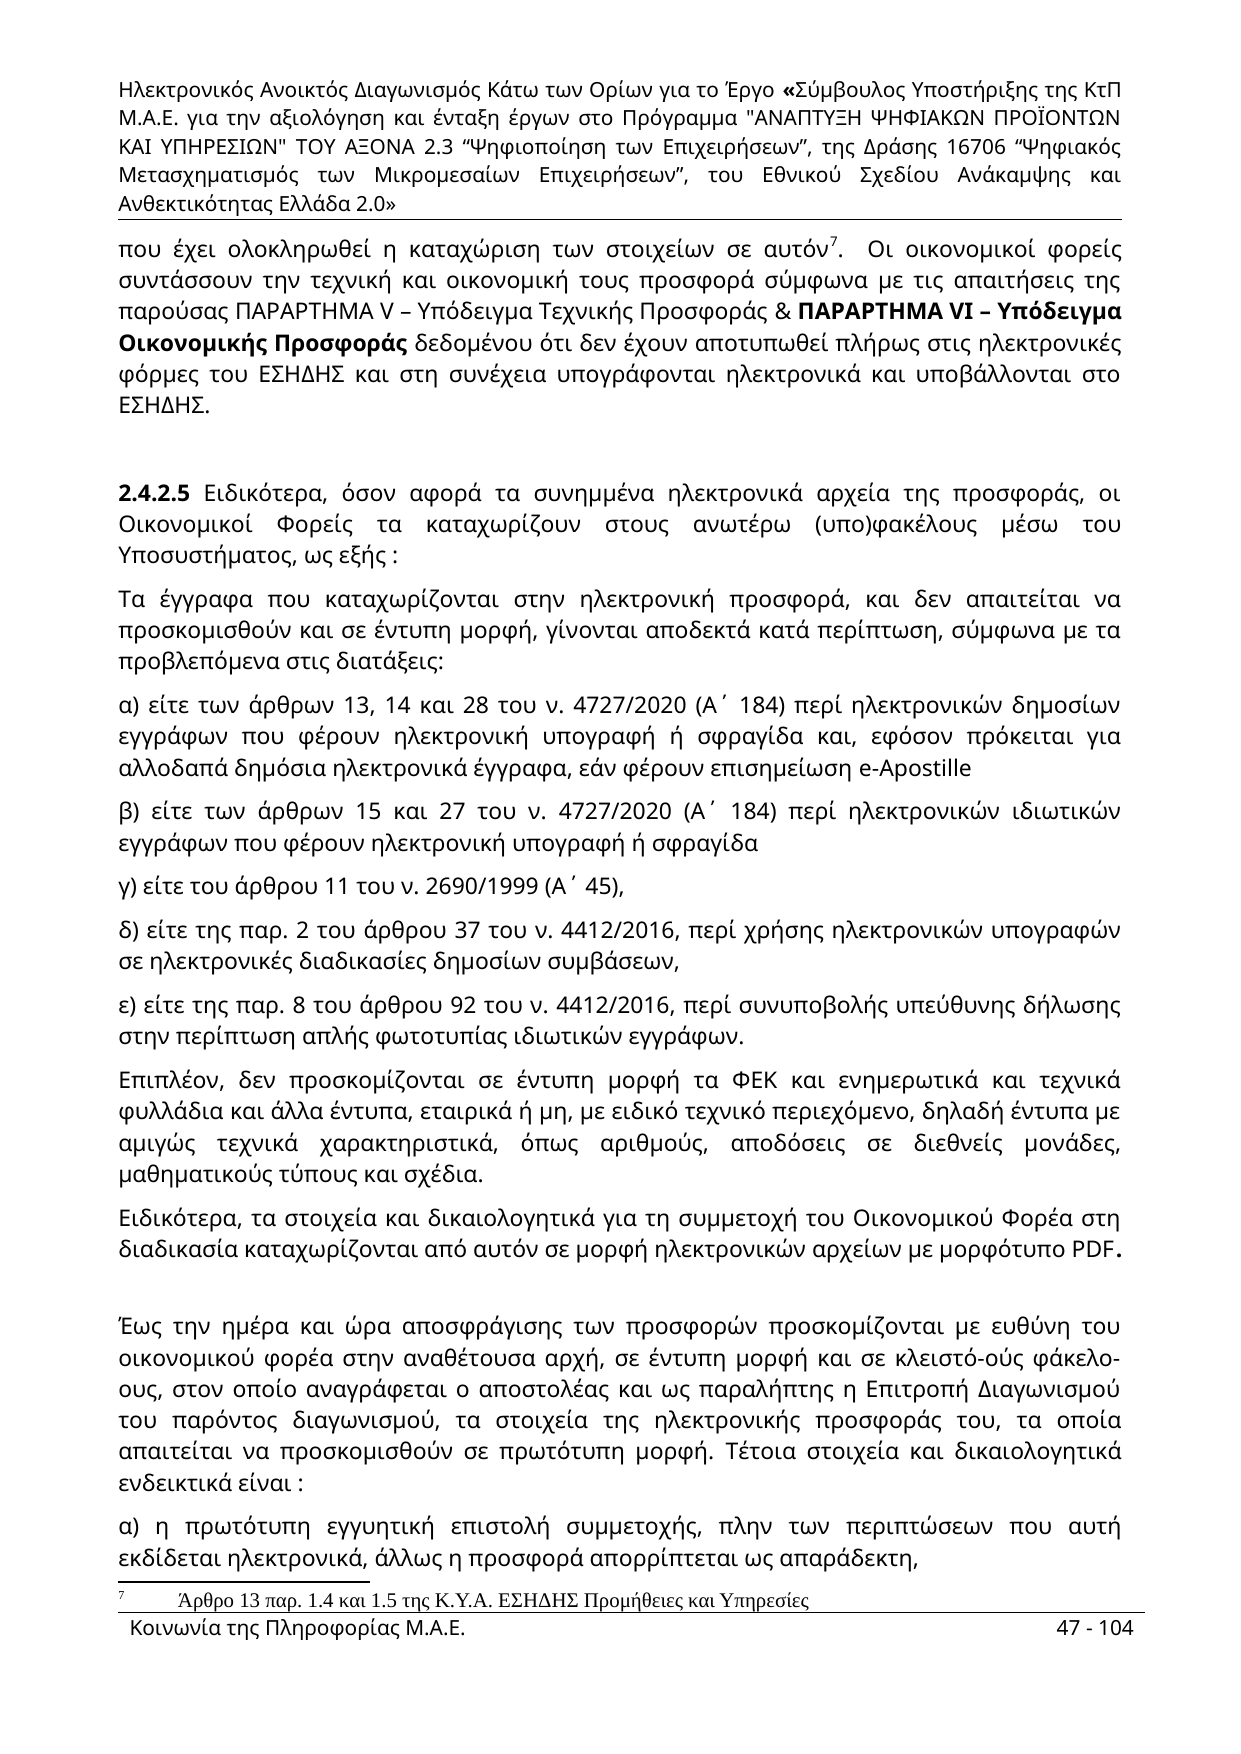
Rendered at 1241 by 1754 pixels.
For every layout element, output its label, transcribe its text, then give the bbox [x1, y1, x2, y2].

text γ) είτε του άρθρου 11 του ν. 2690/1999 (Α΄ 45), [118, 870, 1122, 902]
text ε) είτε της παρ. 8 του άρθρου 92 του ν. 4412/2016, περί συνυποβολής υπεύθυνης δήλωσης στην περίπτωση απλής φωτοτυπίας ιδιωτικών εγγράφων. [118, 989, 1122, 1052]
text α) η πρωτότυπη εγγυητική επιστολή συμμετοχής, πλην των περιπτώσεων που αυτή εκδίδεται ηλεκτρονικά, άλλως η προσφορά απορρίπτεται ως απαράδεκτη, [118, 1510, 1122, 1573]
text α) είτε των άρθρων 13, 14 και 28 του ν. 4727/2020 (Α΄ 184) περί ηλεκτρονικών δημοσίων εγγράφων που φέρουν ηλεκτρονική υπογραφή ή σφραγίδα και, εφόσον πρόκειται για αλλοδαπά δημόσια ηλεκτρονικά έγγραφα, εάν φέρουν επισημείωση e-Apostille [118, 689, 1122, 783]
text Επιπλέον, δεν προσκομίζονται σε έντυπη μορφή τα ΦΕΚ και ενημερωτικά και τεχνικά φυλλάδια και άλλα έντυπα, εταιρικά ή μη, με ειδικό τεχνικό περιεχόμενο, δηλαδή έντυπα με αμιγώς τεχνικά χαρακτηριστικά, όπως αριθμούς, αποδόσεις σε διεθνείς μονάδες, μαθηματικούς τύπους και σχέδια. [118, 1064, 1122, 1189]
text δ) είτε της παρ. 2 του άρθρου 37 του ν. 4412/2016, περί χρήσης ηλεκτρονικών υπογραφών σε ηλεκτρονικές διαδικασίες δημοσίων συμβάσεων, [118, 914, 1122, 977]
text 2.4.2.5 Ειδικότερα, όσον αφορά τα συνημμένα ηλεκτρονικά αρχεία της προσφοράς, οι Οικονομικοί Φορείς τα καταχωρίζουν στους ανωτέρω (υπο)φακέλους μέσω του Υποσυστήματος, ως εξής : [118, 477, 1122, 570]
text Έως την ημέρα και ώρα αποσφράγισης των προσφορών προσκομίζονται με ευθύνη του οικονομικού φορέα στην αναθέτουσα αρχή, σε έντυπη μορφή και σε κλειστό-ούς φάκελο-ους, στον οποίο αναγράφεται ο αποστολέας και ως παραλήπτης η Επιτροπή Διαγωνισμού του παρόντος διαγωνισμού, τα στοιχεία της ηλεκτρονικής προσφοράς του, τα οποία απαιτείται να προσκομισθούν σε πρωτότυπη μορφή. Τέτοια στοιχεία και δικαιολογητικά ενδεικτικά είναι : [118, 1310, 1122, 1498]
text Ειδικότερα, τα στοιχεία και δικαιολογητικά για τη συμμετοχή του Οικονομικού Φορέα στη διαδικασία καταχωρίζονται από αυτόν σε μορφή ηλεκτρονικών αρχείων με μορφότυπο PDF. [118, 1202, 1122, 1295]
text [118, 233, 1122, 420]
text Τα έγγραφα που καταχωρίζονται στην ηλεκτρονική προσφορά, και δεν απαιτείται να προσκομισθούν και σε έντυπη μορφή, γίνονται αποδεκτά κατά περίπτωση, σύμφωνα με τα προβλεπόμενα στις διατάξεις: [118, 583, 1122, 677]
text β) είτε των άρθρων 15 και 27 του ν. 4727/2020 (Α΄ 184) περί ηλεκτρονικών ιδιωτικών εγγράφων που φέρουν ηλεκτρονική υπογραφή ή σφραγίδα [118, 795, 1122, 858]
